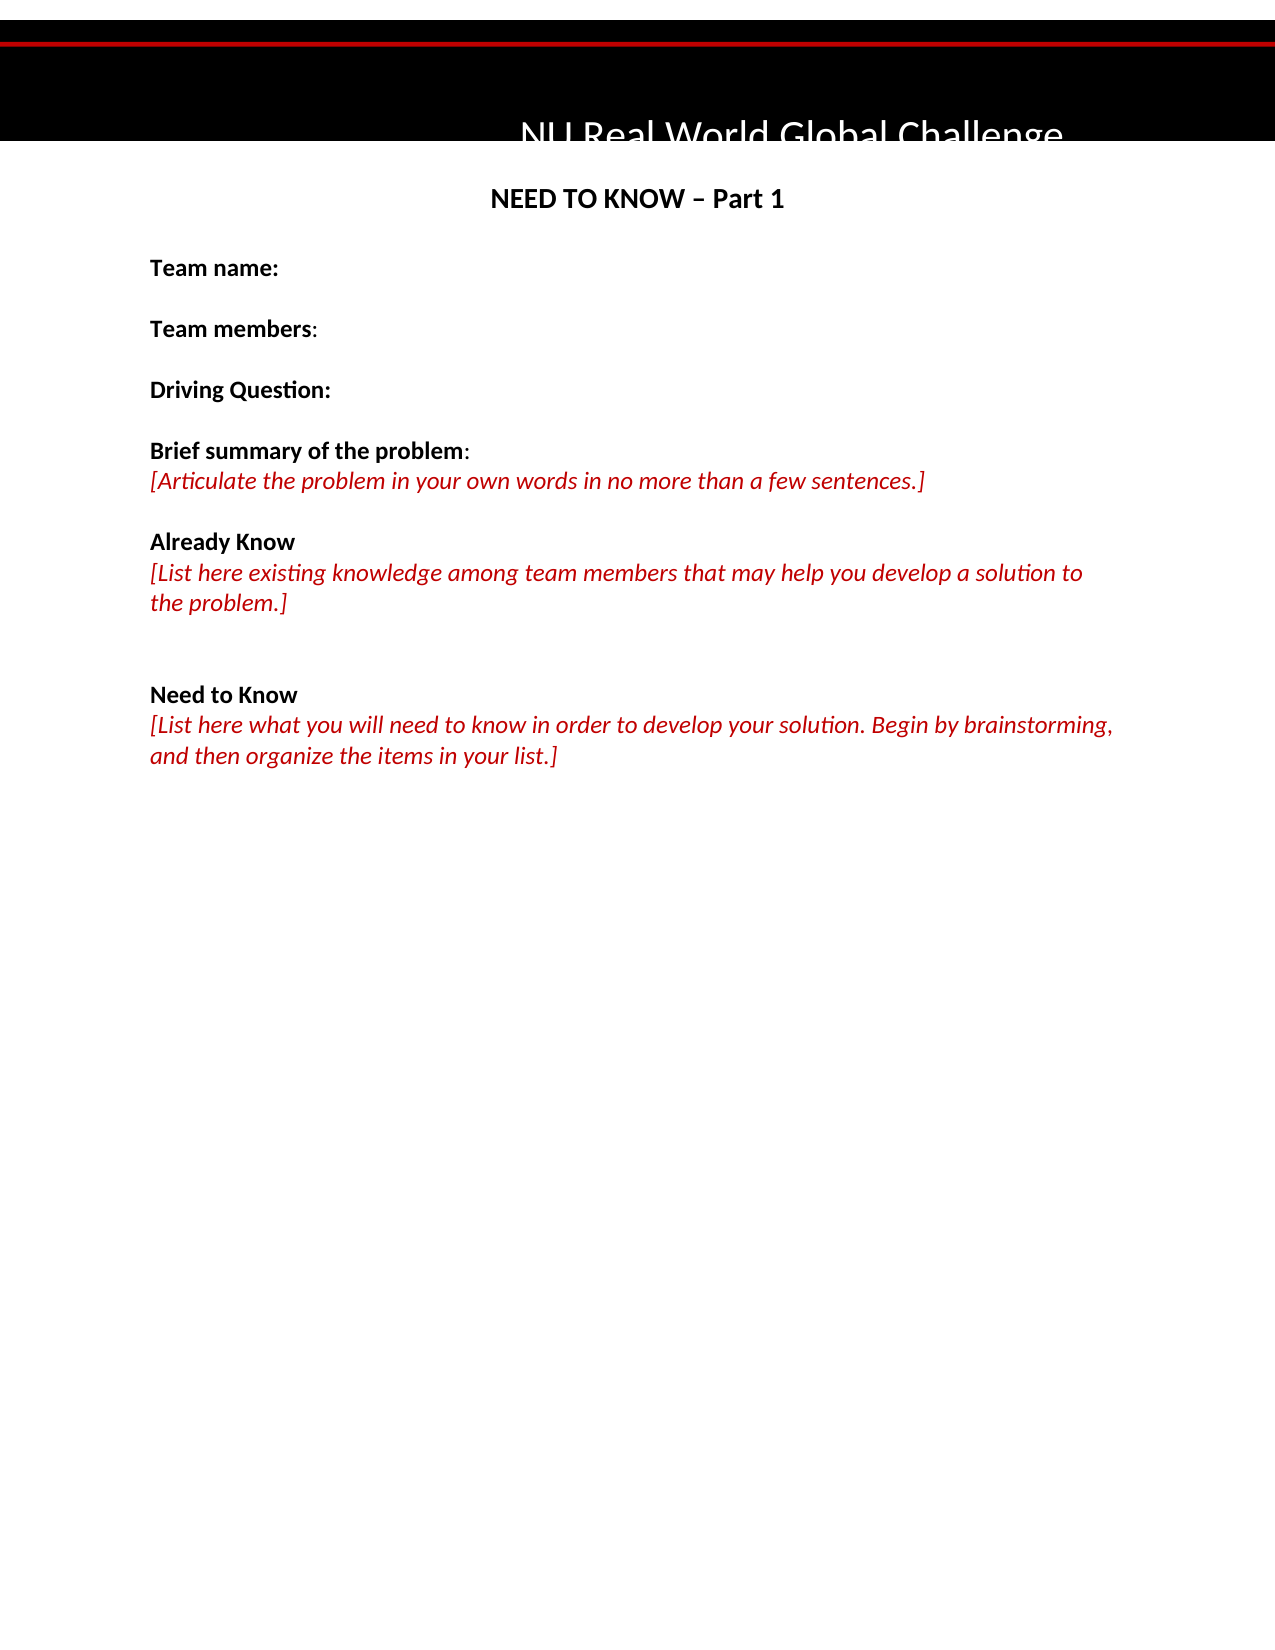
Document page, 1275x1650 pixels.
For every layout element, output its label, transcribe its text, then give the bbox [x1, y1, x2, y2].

text [List here existing knowledge among team members that may help you develop a solution to the problem.] [150, 557, 1125, 618]
text Need to Know [150, 679, 1125, 709]
text Team name: [150, 252, 1125, 282]
text Already Know [150, 526, 1125, 557]
text [Articulate the problem in your own words in no more than a few sentences.] [150, 465, 1125, 496]
text Driving Question: [150, 374, 1125, 404]
text NEED TO KNOW – Part 1 [150, 181, 1125, 216]
text Team members: [150, 313, 1125, 343]
text Brief summary of the problem: [150, 435, 1125, 465]
text [List here what you will need to know in order to develop your solution. Begin by brainstorming, and then organize the items in your list.] [150, 709, 1125, 771]
